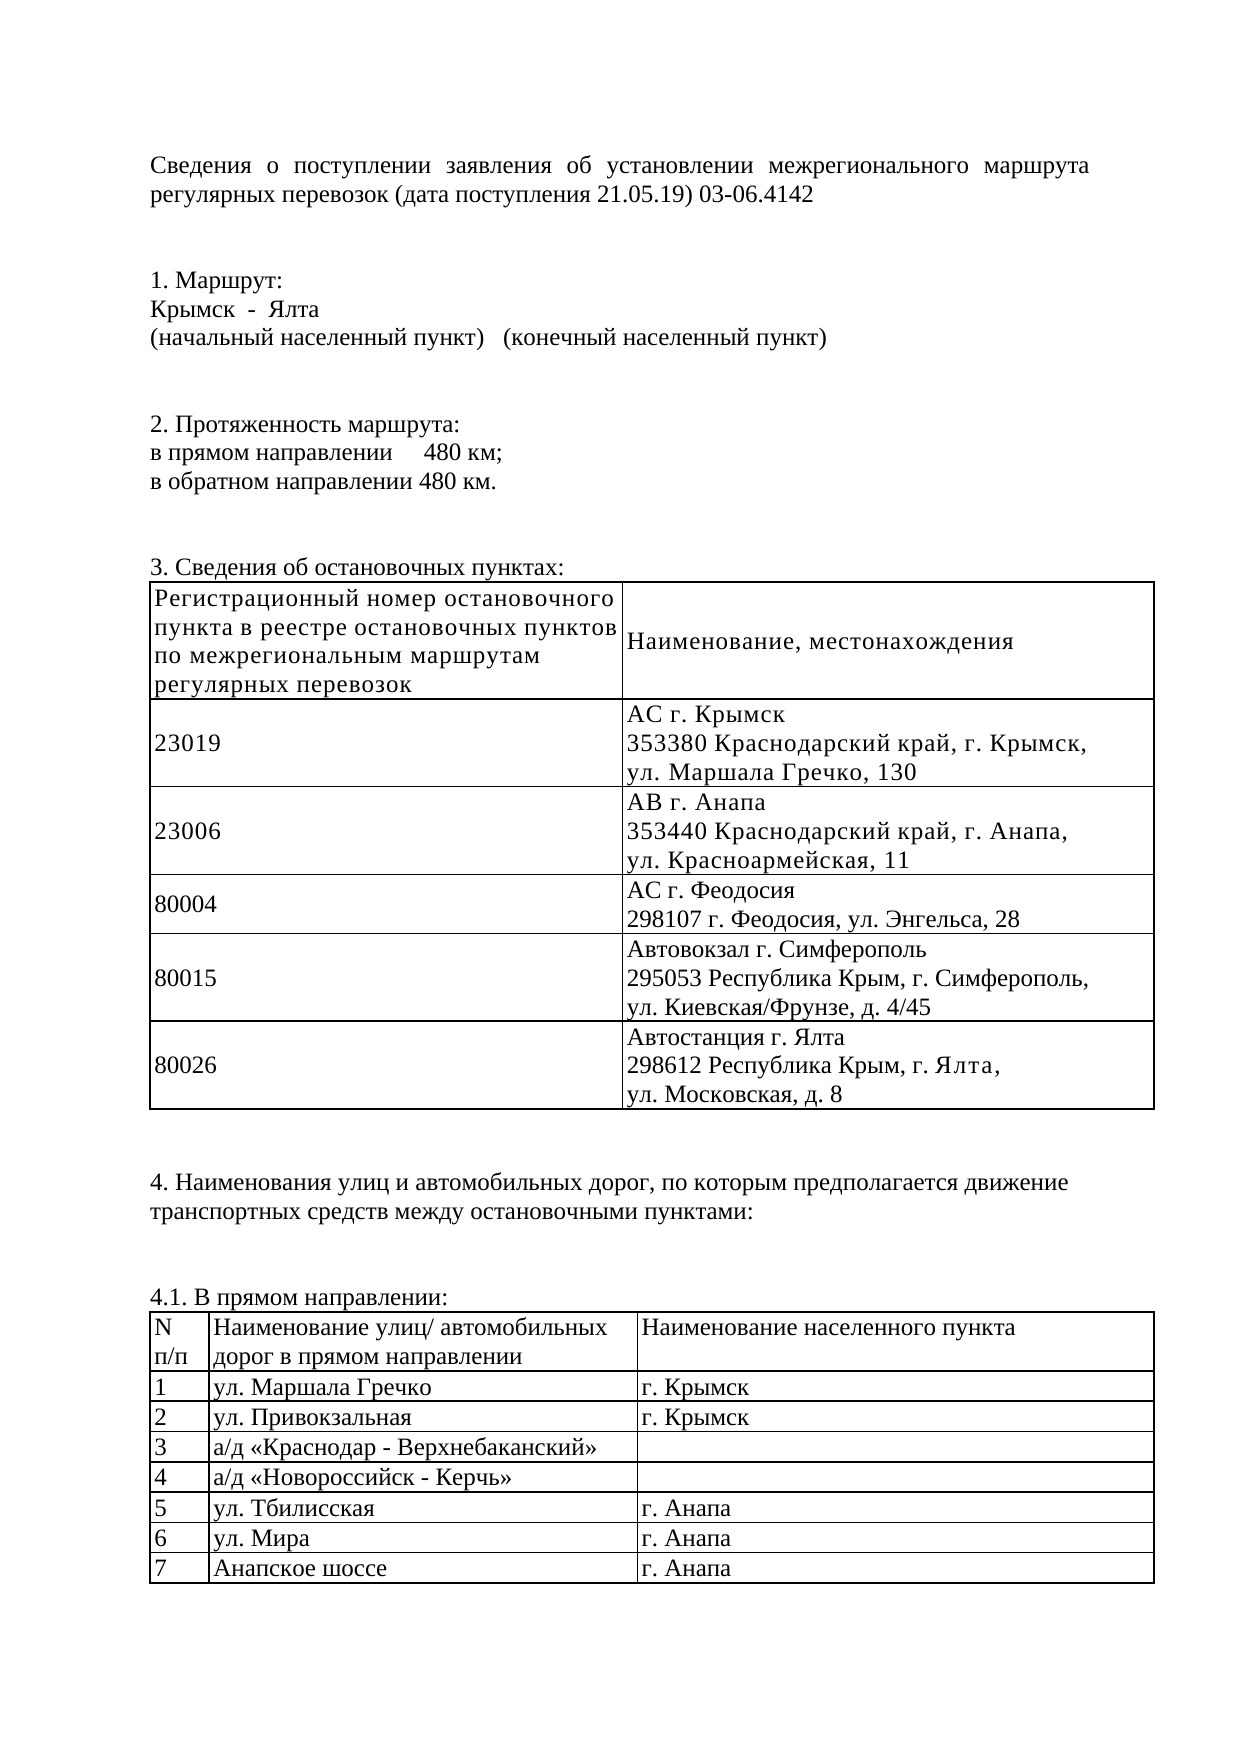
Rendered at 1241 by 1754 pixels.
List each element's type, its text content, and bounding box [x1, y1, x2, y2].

table_cell а/д «Краснодар - Верхнебаканский» [210, 1432, 637, 1461]
table_header Наименование, местонахождения [623, 583, 1153, 698]
table_cell 3 [151, 1432, 208, 1461]
text 4. Наименования улиц и автомобильных дорог, по которым предполагается движение транспортных средств между остановочными пунктами: [150, 1167, 1090, 1225]
table_cell АС г. Крымск 353380 Краснодарский край, г. Крымск, ул. Маршала Гречко, 130 [623, 700, 1153, 786]
text Крымск - Ялта [150, 294, 1090, 322]
text Сведения о поступлении заявления об установлении межрегионального маршрута регулярных перевозок (дата поступления 21.05.19) 03-06.4142 [150, 150, 1090, 207]
table_cell [638, 1432, 1153, 1461]
table_cell а/д «Новороссийск - Керчь» [210, 1463, 637, 1491]
table_cell 6 [151, 1523, 208, 1552]
table_header Наименование населенного пункта [638, 1313, 1153, 1370]
text в прямом направлении 480 км; [150, 437, 1090, 466]
table_cell г. Крымск [638, 1372, 1153, 1400]
table_header N п/п [151, 1313, 208, 1370]
table_cell 4 [151, 1463, 208, 1491]
table_cell г. Анапа [638, 1553, 1153, 1582]
table_header Регистрационный номер остановочного пункта в реестре остановочных пунктов по межрегиональным маршрутам регулярных перевозок [151, 583, 622, 698]
table_header Наименование улиц/ автомобильных дорог в прямом направлении [210, 1313, 637, 1370]
text в обратном направлении 480 км. [150, 466, 1090, 495]
table_cell 80015 [151, 934, 622, 1020]
text 2. Протяженность маршрута: [150, 409, 1090, 437]
table_cell 1 [151, 1372, 208, 1400]
text (начальный населенный пункт) (конечный населенный пункт) [150, 322, 1090, 351]
table_cell г. Анапа [638, 1523, 1153, 1552]
table_cell Автостанция г. Ялта 298612 Республика Крым, г. Ялта, ул. Московская, д. 8 [623, 1022, 1153, 1108]
text 4.1. В прямом направлении: [150, 1282, 1090, 1311]
table_cell ул. Маршала Гречко [210, 1372, 637, 1400]
text 1. Маршрут: [150, 265, 1090, 294]
table_cell АС г. Феодосия 298107 г. Феодосия, ул. Энгельса, 28 [623, 875, 1153, 932]
text 3. Сведения об остановочных пунктах: [150, 552, 1090, 581]
table_cell Анапское шоссе [210, 1553, 637, 1582]
table_cell 80004 [151, 875, 622, 932]
table_cell Автовокзал г. Симферополь 295053 Республика Крым, г. Симферополь, ул. Киевская/Фрунзе, д. 4/45 [623, 934, 1153, 1020]
table_cell 23019 [151, 700, 622, 786]
table_cell 80026 [151, 1022, 622, 1108]
table_cell [638, 1463, 1153, 1491]
table_cell ул. Мира [210, 1523, 637, 1552]
table_cell 2 [151, 1402, 208, 1431]
table_cell г. Крымск [638, 1402, 1153, 1431]
table_cell 5 [151, 1493, 208, 1522]
table_cell ул. Тбилисская [210, 1493, 637, 1522]
table_cell АВ г. Анапа 353440 Краснодарский край, г. Анапа, ул. Красноармейская, 11 [623, 787, 1153, 873]
table_cell ул. Привокзальная [210, 1402, 637, 1431]
table_cell г. Анапа [638, 1493, 1153, 1522]
table_cell 7 [151, 1553, 208, 1582]
table_cell 23006 [151, 787, 622, 873]
